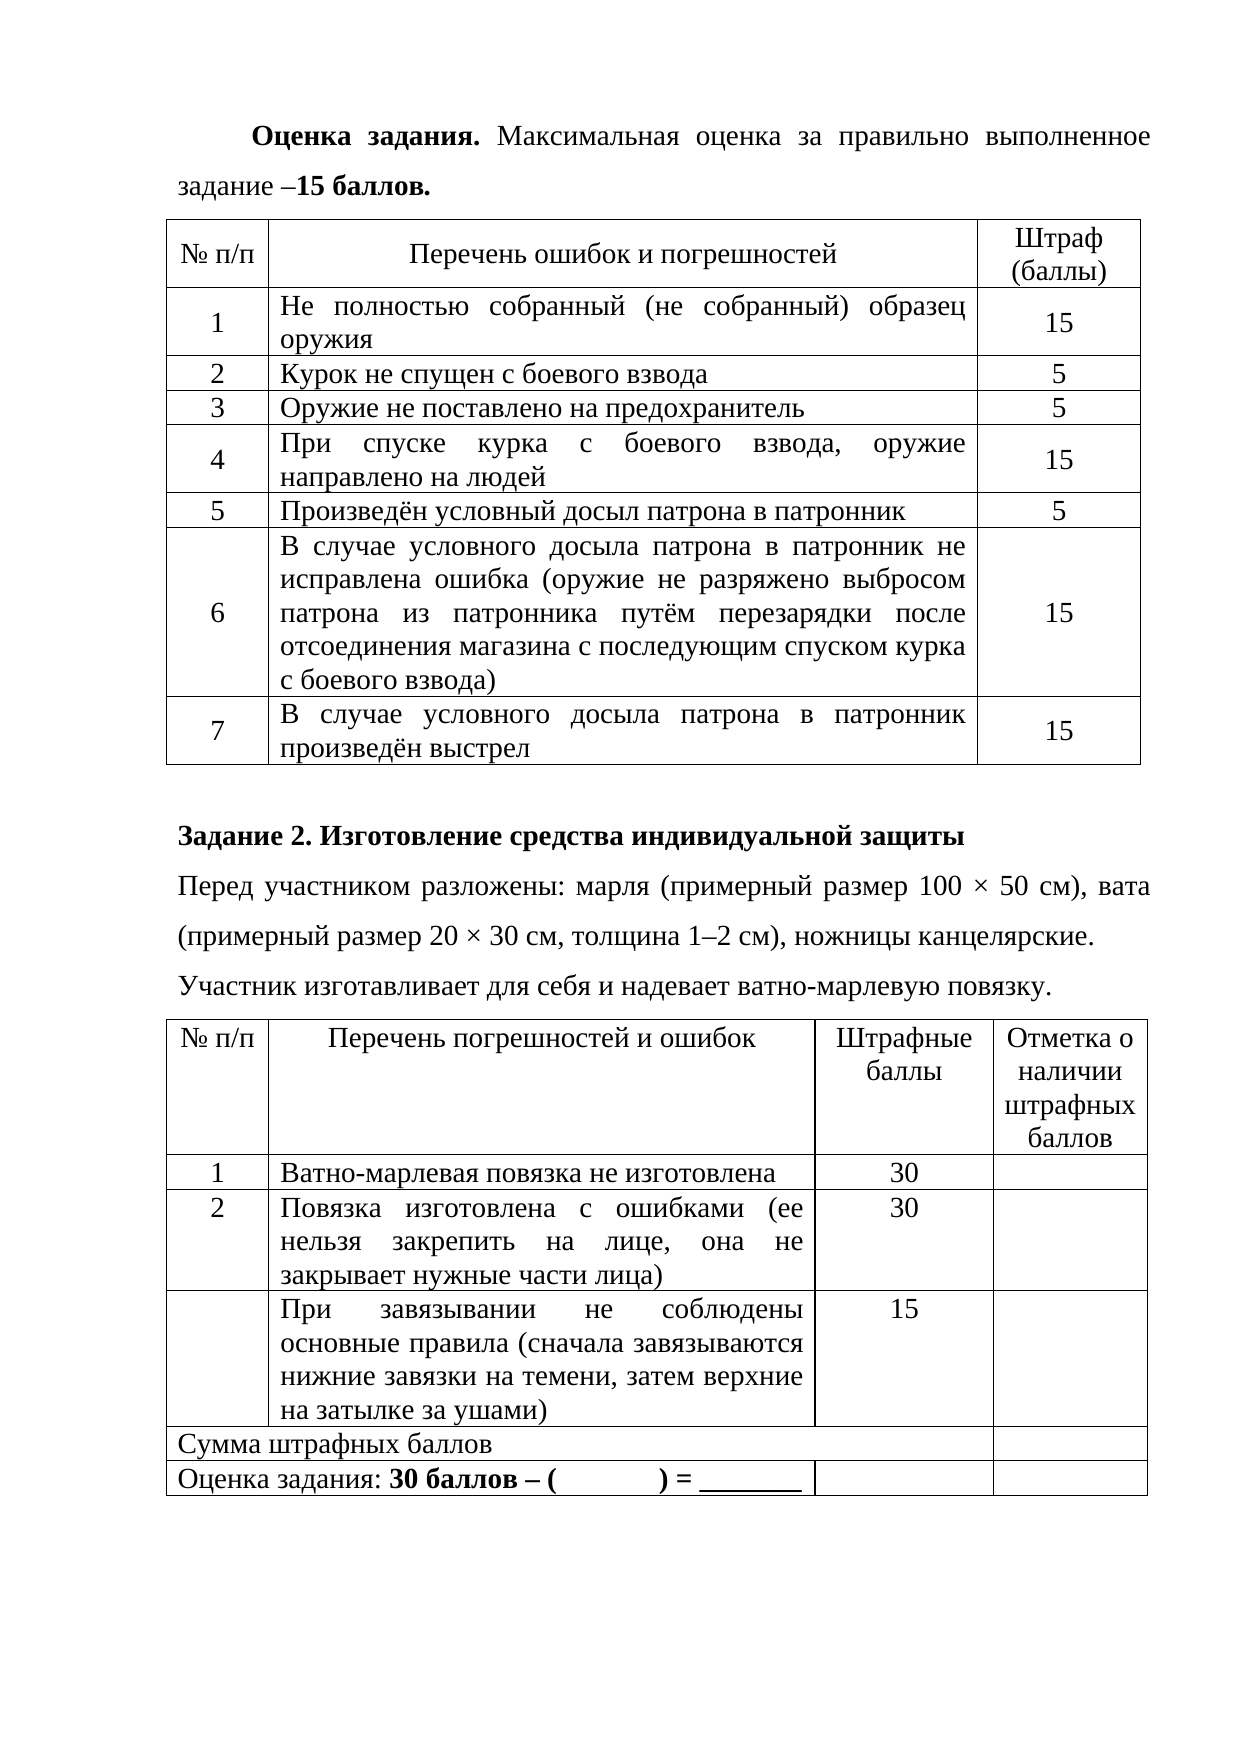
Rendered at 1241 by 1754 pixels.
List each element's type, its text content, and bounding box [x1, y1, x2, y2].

table_cell Повязка изготовлена с ошибками (ее нельзя закрепить на лице, она не закрывает нужные части лица) [269, 1190, 814, 1290]
table_cell [167, 1291, 268, 1426]
table_cell 2 [167, 1190, 268, 1290]
table_cell 15 [978, 697, 1140, 764]
table_cell Не полностью собранный (не собранный) образец оружия [269, 288, 977, 355]
table_cell 15 [978, 528, 1140, 696]
table_cell В случае условного досыла патрона в патронник не исправлена ошибка (оружие не разряжено выбросом патрона из патронника путём перезарядки после отсоединения магазина с последующим спуском курка с боевого взвода) [269, 528, 977, 696]
table_cell 2 [167, 356, 268, 389]
table_cell При завязывании не соблюдены основные правила (сначала завязываются нижние завязки на темени, затем верхние на затылке за ушами) [269, 1291, 814, 1426]
table_cell 4 [167, 425, 268, 492]
table_cell 1 [167, 288, 268, 355]
table_cell 15 [816, 1291, 993, 1426]
table_cell Ватно-марлевая повязка не изготовлена [269, 1155, 814, 1189]
text Участник изготавливает для себя и надевает ватно-марлевую повязку. [177, 968, 1152, 1002]
text Перед участником разложены: марля (примерный размер 100 × 50 см), вата (примерный размер 20 × 30 см, толщина 1‒2 см), ножницы канцелярские. [177, 868, 1152, 952]
table_cell Курок не спущен с боевого взвода [269, 356, 977, 389]
table_cell [816, 1461, 993, 1495]
table_cell 3 [167, 391, 268, 424]
table_cell 30 [816, 1190, 993, 1290]
table_cell [994, 1291, 1147, 1426]
table_cell 5 [978, 493, 1140, 527]
table_cell 5 [167, 493, 268, 527]
table_cell [994, 1190, 1147, 1290]
text Задание 2. Изготовление средства индивидуальной защиты [177, 818, 1152, 851]
table_header Штраф (баллы) [978, 220, 1140, 287]
table_cell В случае условного досыла патрона в патронник произведён выстрел [269, 697, 977, 764]
table_header Отметка о наличии штрафных баллов [994, 1020, 1147, 1154]
table_cell Сумма штрафных баллов [167, 1427, 993, 1460]
table_cell 5 [978, 356, 1140, 389]
table_header Перечень погрешностей и ошибок [269, 1020, 814, 1154]
table_cell 30 [816, 1155, 993, 1189]
table_cell 6 [167, 528, 268, 696]
table_cell [994, 1155, 1147, 1189]
table_cell Произведён условный досыл патрона в патронник [269, 493, 977, 527]
table_header № п/п [167, 220, 268, 287]
table_cell 1 [167, 1155, 268, 1189]
table_header № п/п [167, 1020, 268, 1154]
table_cell Оружие не поставлено на предохранитель [269, 391, 977, 424]
table_cell 15 [978, 288, 1140, 355]
table_cell [994, 1461, 1147, 1495]
table_cell 5 [978, 391, 1140, 424]
table_header Штрафные баллы [816, 1020, 993, 1154]
table_cell 15 [978, 425, 1140, 492]
table_cell 7 [167, 697, 268, 764]
table_cell При спуске курка с боевого взвода, оружие направлено на людей [269, 425, 977, 492]
table_header Перечень ошибок и погрешностей [269, 220, 977, 287]
table_cell Оценка задания: 30 баллов – ( ) = _______ [167, 1461, 814, 1495]
table_cell [994, 1427, 1147, 1460]
text Оценка задания. Максимальная оценка за правильно выполненное задание –15 баллов. [177, 118, 1152, 202]
